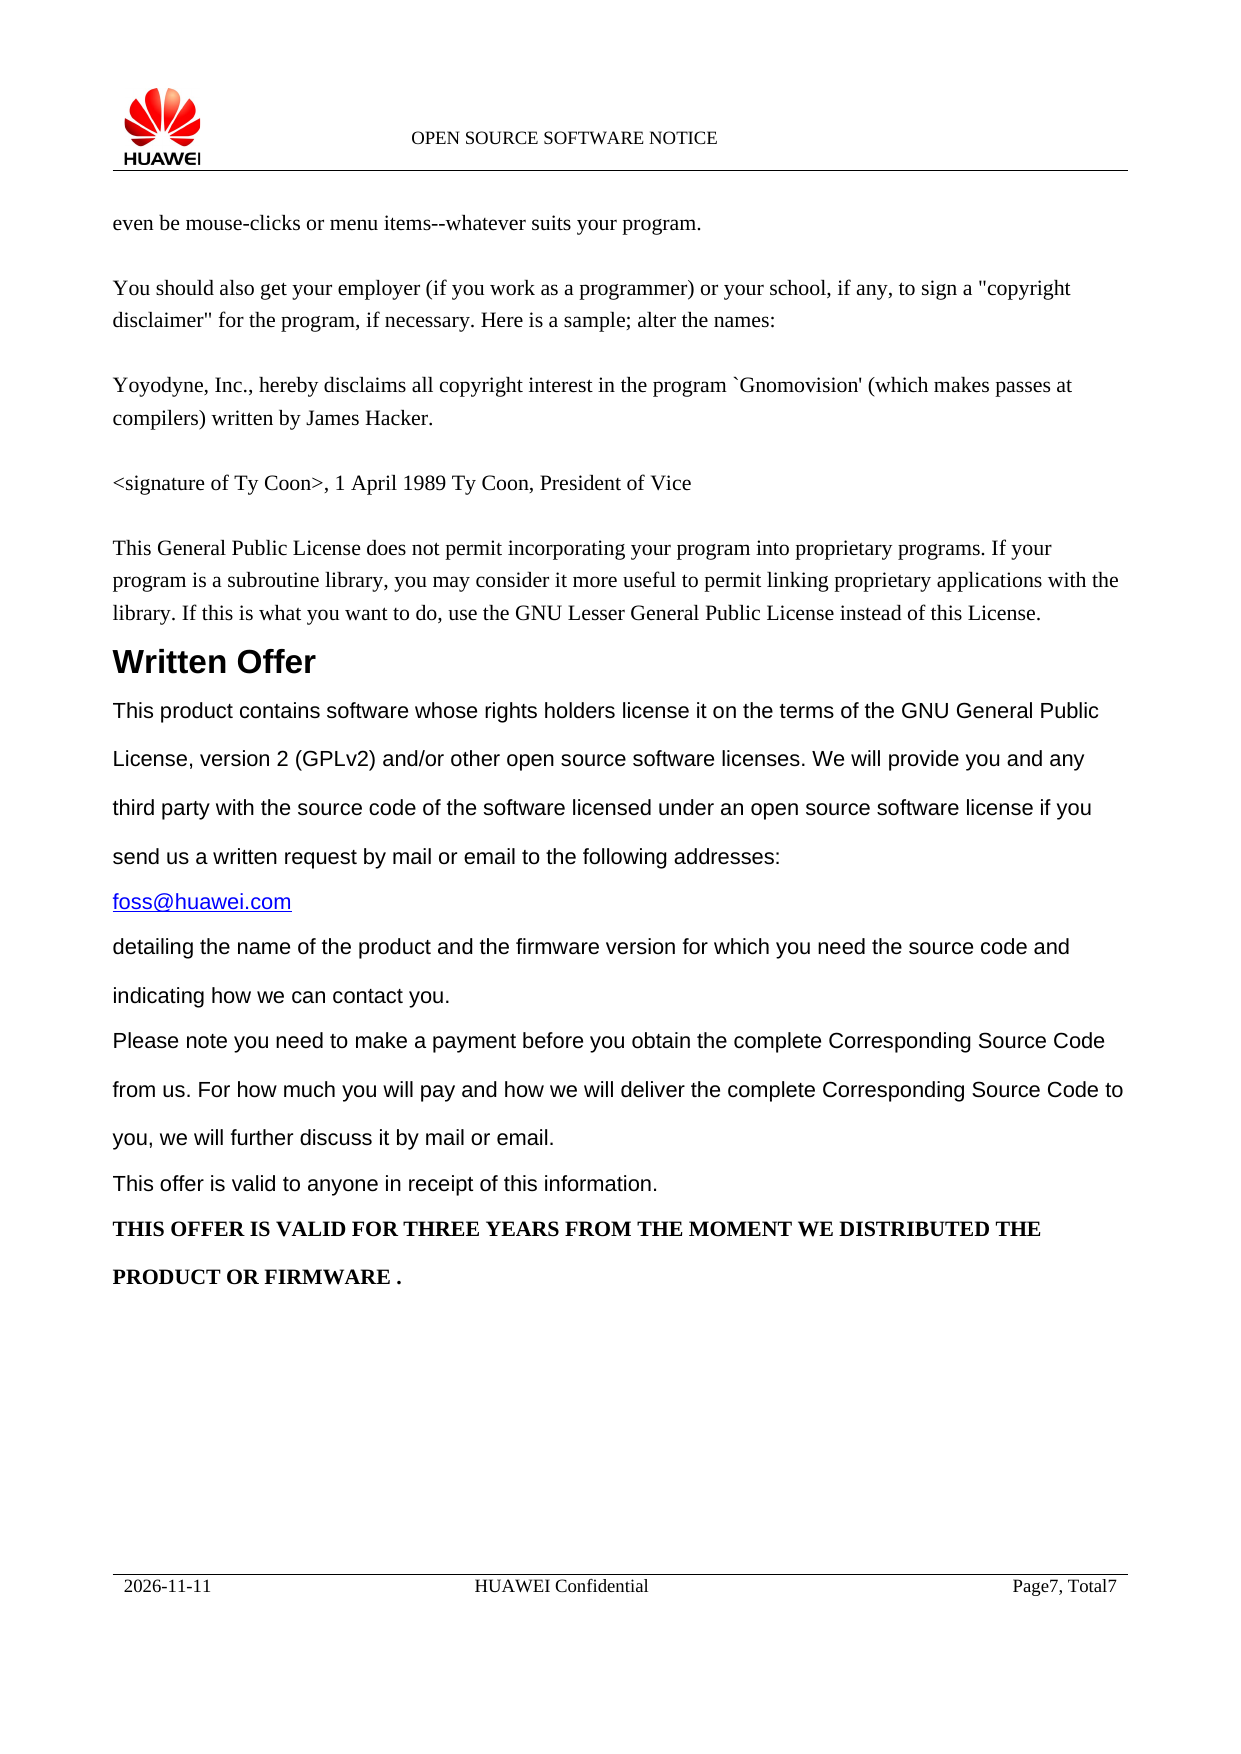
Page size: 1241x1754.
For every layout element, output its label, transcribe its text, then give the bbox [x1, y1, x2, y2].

text This offer is valid for three years from the moment we distributed the product or firmware . [112, 1212, 1128, 1293]
text foss@huawei.com [112, 885, 1128, 918]
picture [124, 88, 201, 165]
text This offer is valid to anyone in receipt of this information. [112, 1167, 1128, 1199]
text This product contains software whose rights holders license it on the terms of the GNU General Public License, version 2 (GPLv2) and/or other open source software licenses. We will provide you and any third party with the source code of the software licensed under an open source software license if you send us a written request by mail or email to the following addresses: [112, 694, 1128, 873]
text detailing the name of the product and the firmware version for which you need the source code and indicating how we can contact you. [112, 930, 1128, 1012]
text Please note you need to make a payment before you obtain the complete Corresponding Source Code from us. For how much you will pay and how we will deliver the complete Corresponding Source Code to you, we will further discuss it by mail or email. [112, 1024, 1128, 1154]
text Written Offer [112, 629, 1128, 694]
